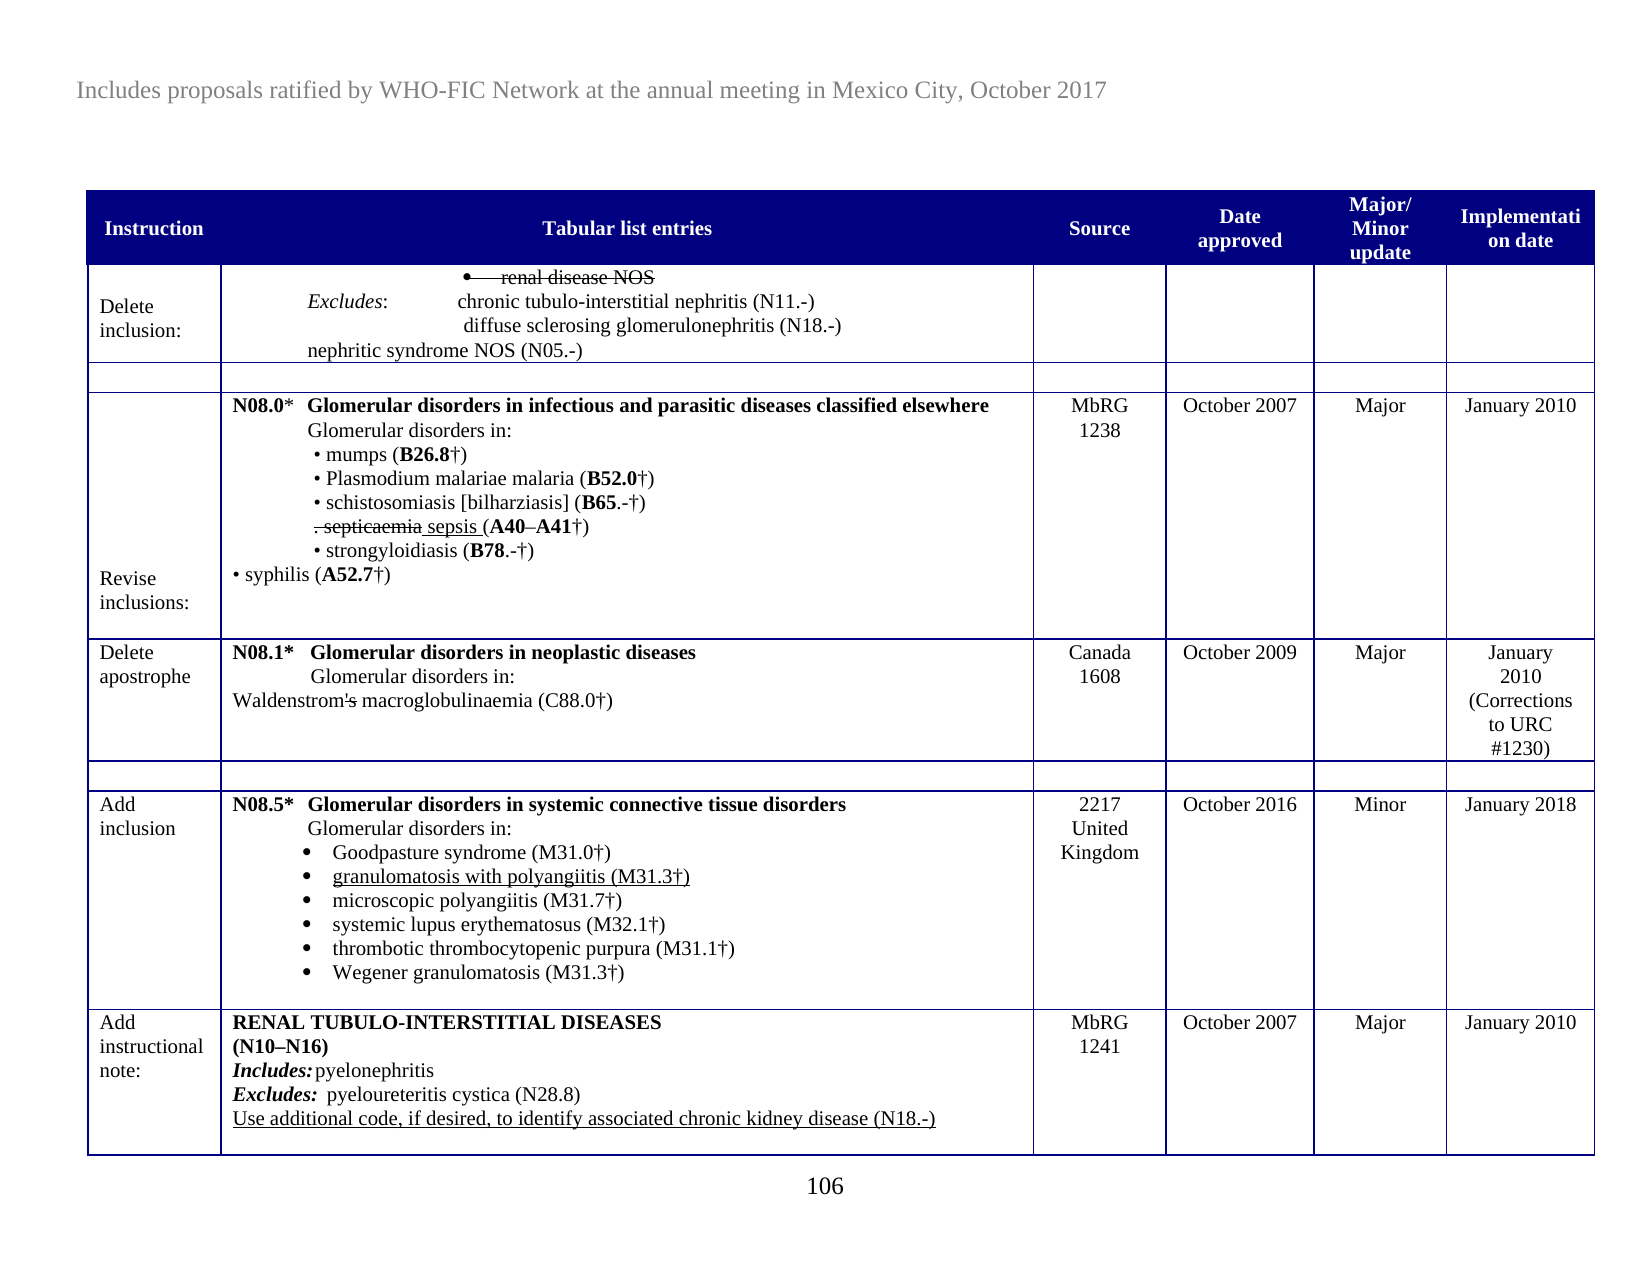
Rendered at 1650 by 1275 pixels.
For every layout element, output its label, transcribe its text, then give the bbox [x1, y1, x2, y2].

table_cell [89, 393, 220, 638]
table_header Implementation date [1447, 192, 1594, 264]
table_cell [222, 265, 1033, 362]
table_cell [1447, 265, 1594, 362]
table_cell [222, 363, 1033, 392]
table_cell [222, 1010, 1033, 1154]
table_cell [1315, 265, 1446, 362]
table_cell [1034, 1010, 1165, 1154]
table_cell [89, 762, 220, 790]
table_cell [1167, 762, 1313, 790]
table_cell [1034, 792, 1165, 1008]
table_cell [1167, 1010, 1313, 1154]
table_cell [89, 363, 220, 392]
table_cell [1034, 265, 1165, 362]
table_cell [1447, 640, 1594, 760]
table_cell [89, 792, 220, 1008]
table_header Source [1034, 192, 1165, 264]
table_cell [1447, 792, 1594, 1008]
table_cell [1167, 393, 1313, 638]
table_header Major/ Minor update [1315, 192, 1446, 264]
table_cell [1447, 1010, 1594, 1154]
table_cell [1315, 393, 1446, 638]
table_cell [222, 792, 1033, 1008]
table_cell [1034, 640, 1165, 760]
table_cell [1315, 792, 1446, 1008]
table_header Tabular list entries [222, 192, 1033, 264]
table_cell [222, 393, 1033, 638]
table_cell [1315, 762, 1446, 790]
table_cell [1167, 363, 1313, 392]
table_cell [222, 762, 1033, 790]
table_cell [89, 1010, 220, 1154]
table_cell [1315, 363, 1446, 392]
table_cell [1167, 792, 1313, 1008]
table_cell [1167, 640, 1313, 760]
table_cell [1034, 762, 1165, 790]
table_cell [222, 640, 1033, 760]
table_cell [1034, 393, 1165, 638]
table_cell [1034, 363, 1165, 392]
table_header Instruction [88, 192, 220, 264]
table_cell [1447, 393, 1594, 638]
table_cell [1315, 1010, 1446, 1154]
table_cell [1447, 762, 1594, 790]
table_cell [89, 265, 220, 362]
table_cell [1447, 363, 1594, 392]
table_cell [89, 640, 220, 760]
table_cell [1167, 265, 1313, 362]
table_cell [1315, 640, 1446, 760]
table_header Date approved [1167, 192, 1313, 264]
